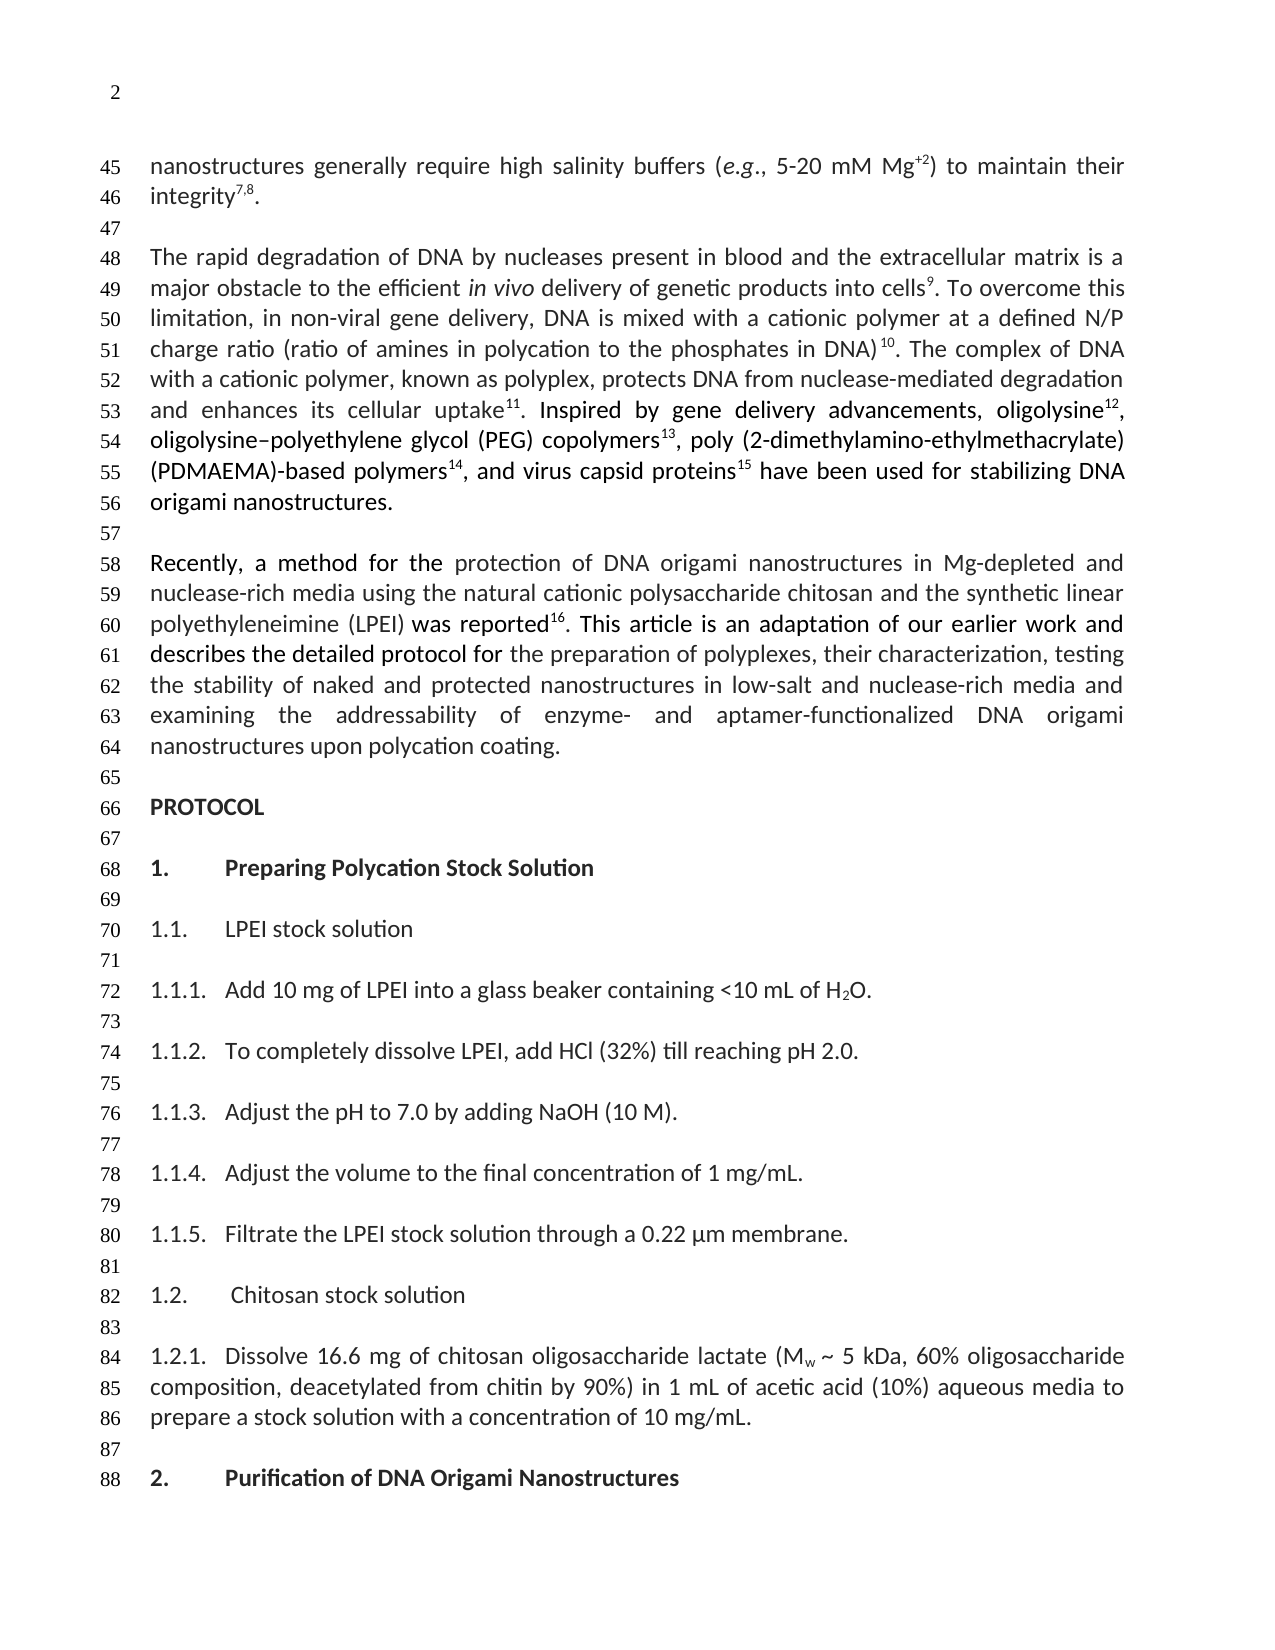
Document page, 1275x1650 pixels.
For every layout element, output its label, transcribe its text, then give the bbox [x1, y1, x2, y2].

list Purification of DNA Origami Nanostructures [150, 1462, 1125, 1493]
list Add 10 mg of LPEI into a glass beaker containing <10 mL of H2O. [150, 974, 1125, 1004]
list LPEI stock solution [150, 913, 1125, 943]
list Preparing Polycation Stock Solution [150, 852, 1125, 882]
text PROTOCOL [150, 791, 1125, 821]
list To completely dissolve LPEI, add HCl (32%) till reaching pH 2.0. [150, 1035, 1125, 1066]
text Recently, a method for the protection of DNA origami nanostructures in Mg-depleted and nuclease-rich media using the natural cationic polysaccharide chitosan and the synthetic linear polyethyleneimine (LPEI) was reported16. This article is an adaptation of our earlier work and describes the detailed protocol for the preparation of polyplexes, their characterization, testing the stability of naked and protected nanostructures in low-salt and nuclease-rich media and examining the addressability of enzyme- and aptamer-functionalized DNA origami nanostructures upon polycation coating. [150, 547, 1125, 760]
list Filtrate the LPEI stock solution through a 0.22 µm membrane. [150, 1218, 1125, 1249]
list Chitosan stock solution [150, 1279, 1125, 1310]
text The rapid degradation of DNA by nucleases present in blood and the extracellular matrix is a major obstacle to the efficient in vivo delivery of genetic products into cells9. To overcome this limitation, in non-viral gene delivery, DNA is mixed with a cationic polymer at a defined N/P charge ratio (ratio of amines in polycation to the phosphates in DNA)10. The complex of DNA with a cationic polymer, known as polyplex, protects DNA from nuclease-mediated degradation and enhances its cellular uptake11. Inspired by gene delivery advancements, oligolysine12, oligolysine–polyethylene glycol (PEG) copolymers13, poly (2-dimethylamino-ethylmethacrylate) (PDMAEMA)-based polymers14, and virus capsid proteins15 have been used for stabilizing DNA origami nanostructures. [150, 242, 1125, 516]
list Adjust the volume to the final concentration of 1 mg/mL. [150, 1157, 1125, 1188]
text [150, 150, 1125, 211]
list Adjust the pH to 7.0 by adding NaOH (10 M). [150, 1096, 1125, 1127]
list Dissolve 16.6 mg of chitosan oligosaccharide lactate (Mw ~ 5 kDa, 60% oligosaccharide composition, deacetylated from chitin by 90%) in 1 mL of acetic acid (10%) aqueous media to prepare a stock solution with a concentration of 10 mg/mL. [150, 1340, 1125, 1432]
